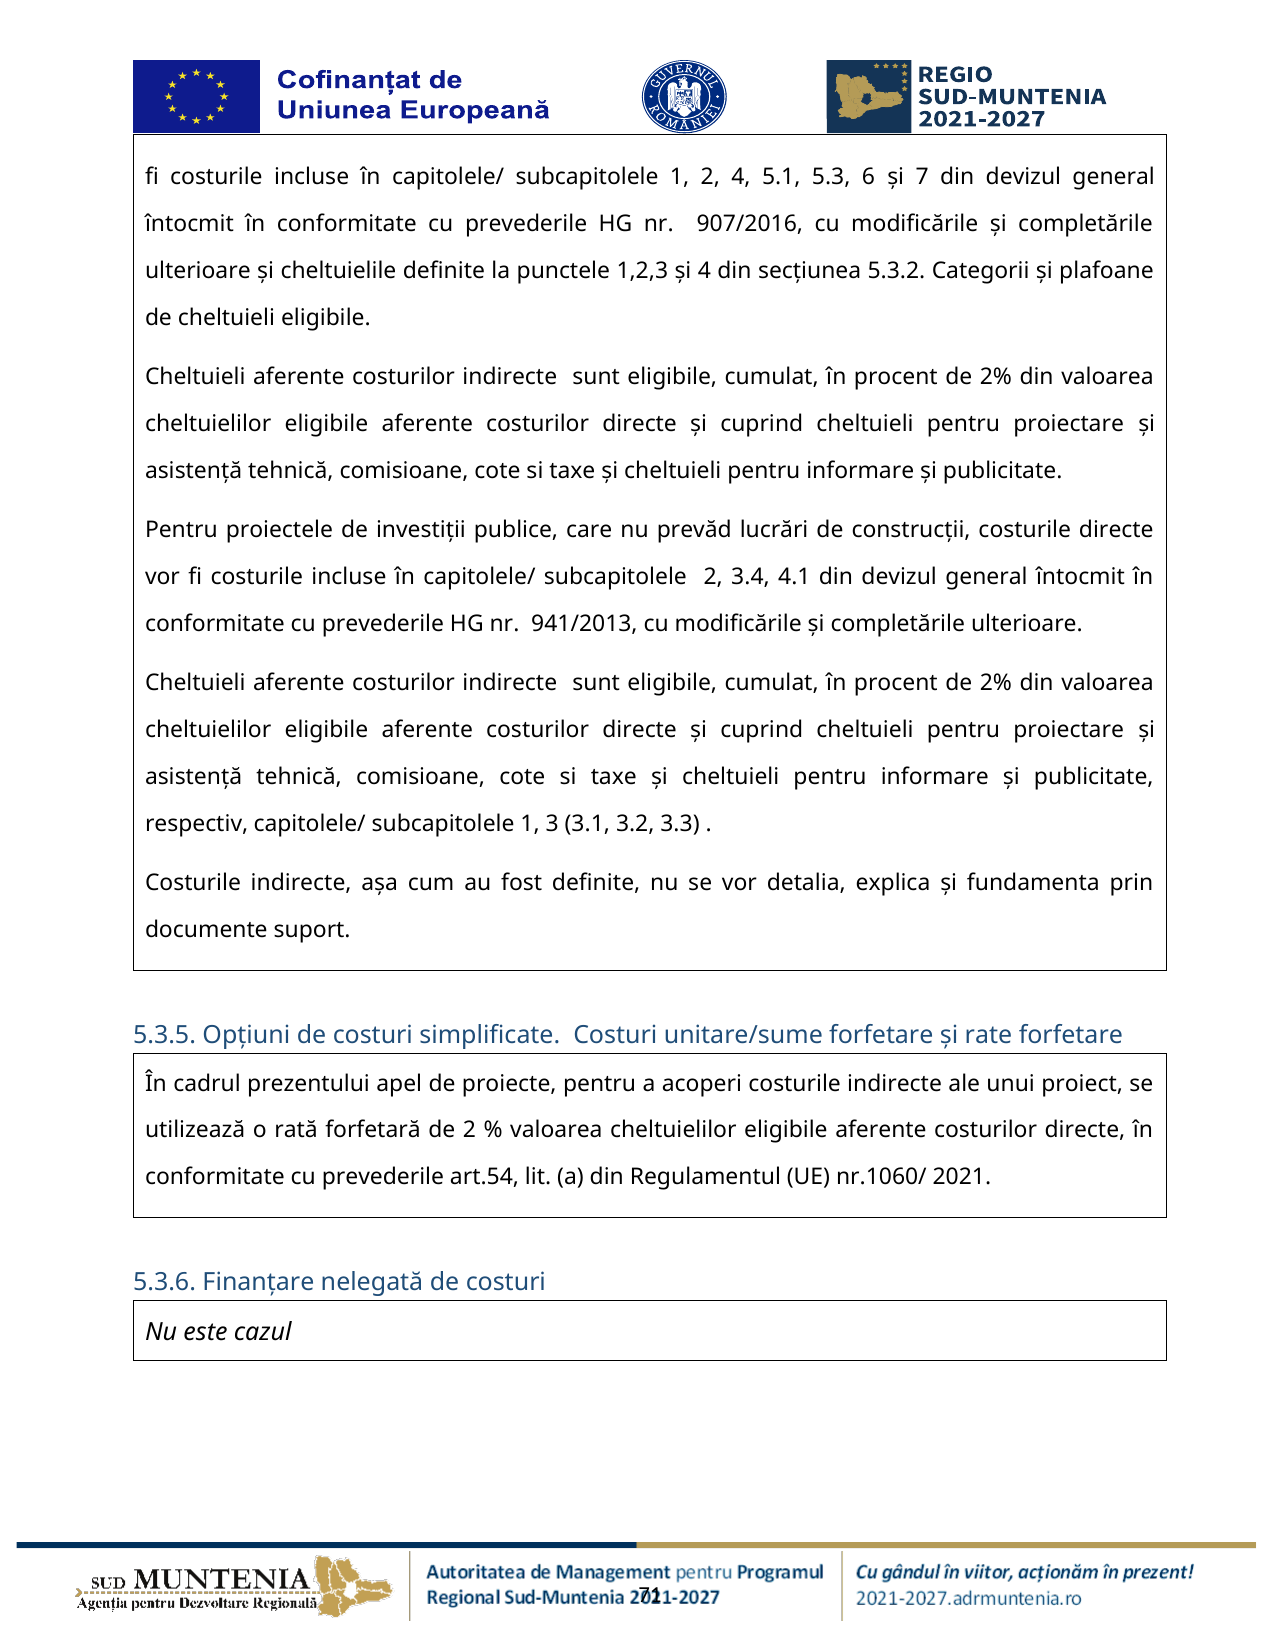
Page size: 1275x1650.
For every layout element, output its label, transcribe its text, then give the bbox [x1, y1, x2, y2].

table_header În cadrul prezentului apel de proiecte, pentru a acoperi costurile indirecte ale unui proiect, se utilizează o rată forfetară de 2 % valoarea cheltuielilor eligibile aferente costurilor directe, în conformitate cu prevederile art.54, lit. (a) din Regulamentul (UE) nr.1060/ 2021. [134, 1054, 1166, 1217]
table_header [134, 135, 1166, 970]
subtitle 5.3.6. Finanțare nelegată de costuri [133, 1263, 1167, 1297]
picture [16, 1542, 1257, 1622]
table_header Nu este cazul [134, 1301, 1166, 1360]
subtitle 5.3.5. Opțiuni de costuri simplificate. Costuri unitare/sume forfetare și rate forfetare [133, 1016, 1167, 1050]
